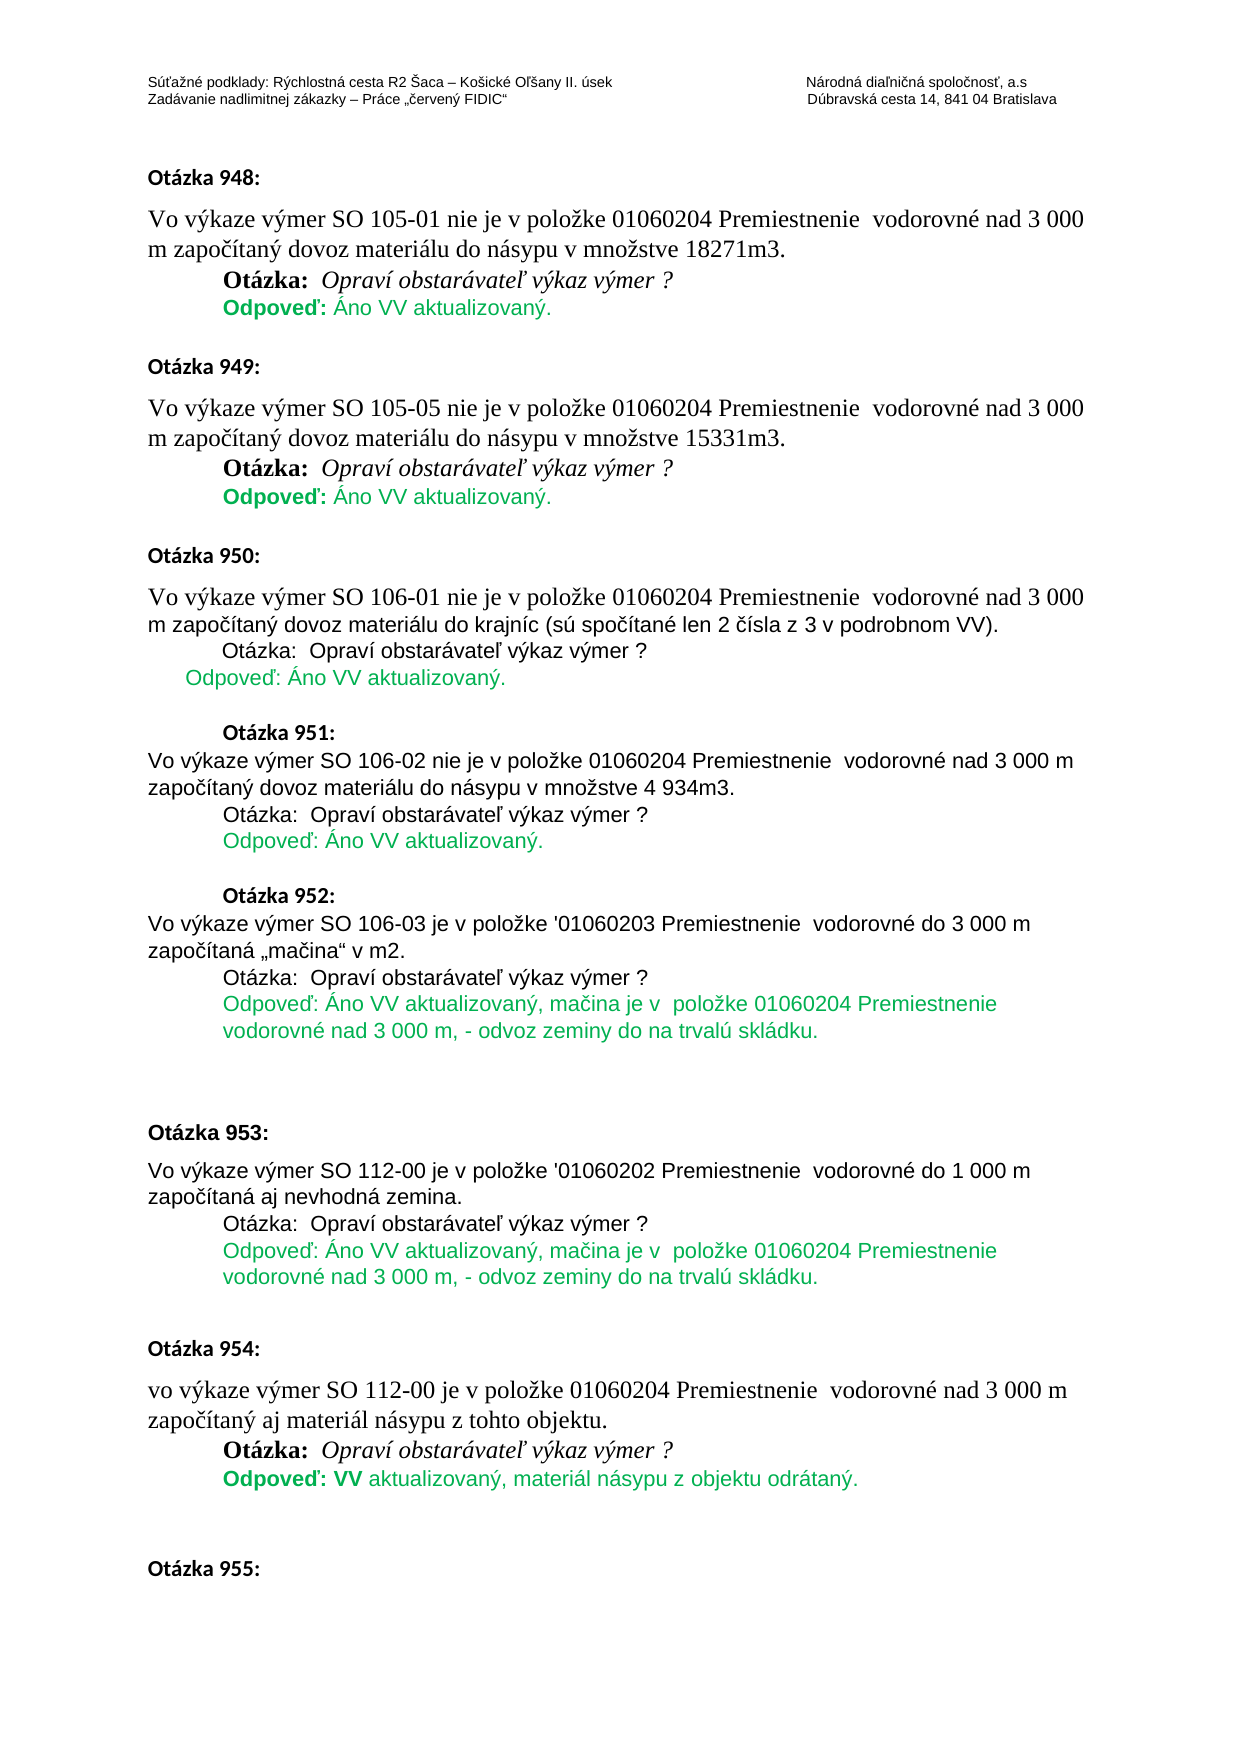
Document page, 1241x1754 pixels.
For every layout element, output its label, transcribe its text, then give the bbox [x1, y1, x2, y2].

text Odpoveď: Áno VV aktualizovaný. [185, 665, 1093, 690]
text Odpoveď: Áno VV aktualizovaný. [223, 828, 1093, 853]
text Otázka: Opraví obstarávateľ výkaz výmer ? [185, 638, 1093, 664]
text Otázka: Opraví obstarávateľ výkaz výmer ? [223, 964, 1093, 990]
text Vo výkaze výmer SO 112-00 je v položke '01060202 Premiestnenie vodorovné do 1 000 m započítaná aj nevhodná zemina. [148, 1158, 1093, 1209]
text Otázka 953: [148, 1120, 1093, 1145]
text Otázka: Opraví obstarávateľ výkaz výmer ? [223, 265, 1093, 293]
text Otázka: Opraví obstarávateľ výkaz výmer ? [223, 801, 1093, 827]
text Otázka 951: [223, 718, 1093, 746]
text Otázka: Opraví obstarávateľ výkaz výmer ? [223, 453, 1093, 482]
text Vo výkaze výmer SO 106-02 nie je v položke 01060204 Premiestnenie vodorovné nad 3 000 m započítaný dovoz materiálu do násypu v množstve 4 934m3. [148, 748, 1093, 800]
text Odpoveď: Áno VV aktualizovaný. [223, 484, 1093, 509]
text Otázka 952: [223, 881, 1093, 909]
text Vo výkaze výmer SO 105-05 nie je v položke 01060204 Premiestnenie vodorovné nad 3 000 m započítaný dovoz materiálu do násypu v množstve 15331m3. [148, 393, 1093, 452]
text Odpoveď: Áno VV aktualizovaný, mačina je v položke 01060204 Premiestnenie vodorovné nad 3 000 m, - odvoz zeminy do na trvalú skládku. [223, 991, 1093, 1043]
text Otázka 950: [148, 541, 1093, 569]
text Vo výkaze výmer SO 106-03 je v položke '01060203 Premiestnenie vodorovné do 3 000 m započítaná „mačina“ v m2. [148, 911, 1093, 963]
text Odpoveď: Áno VV aktualizovaný, mačina je v položke 01060204 Premiestnenie vodorovné nad 3 000 m, - odvoz zeminy do na trvalú skládku. [223, 1238, 1093, 1289]
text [223, 1436, 1093, 1464]
text Otázka 955: [148, 1554, 1093, 1582]
text Otázka 949: [148, 352, 1093, 380]
text Odpoveď: Áno VV aktualizovaný. [223, 295, 1093, 320]
text Vo výkaze výmer SO 106-01 nie je v položke 01060204 Premiestnenie vodorovné nad 3 000 m započítaný dovoz materiálu do krajníc (sú spočítané len 2 čísla z 3 v podrobnom VV). [148, 582, 1093, 637]
text vo výkaze výmer SO 112-00 je v položke 01060204 Premiestnenie vodorovné nad 3 000 m započítaný aj materiál násypu z tohto objektu. [148, 1375, 1093, 1434]
text Odpoveď: VV aktualizovaný, materiál násypu z objektu odrátaný. [223, 1466, 1093, 1491]
text Otázka: Opraví obstarávateľ výkaz výmer ? [223, 1211, 1093, 1236]
text Vo výkaze výmer SO 105-01 nie je v položke 01060204 Premiestnenie vodorovné nad 3 000 m započítaný dovoz materiálu do násypu v množstve 18271m3. [148, 204, 1093, 263]
text Otázka 948: [148, 163, 1093, 191]
text Otázka 954: [148, 1334, 1093, 1362]
